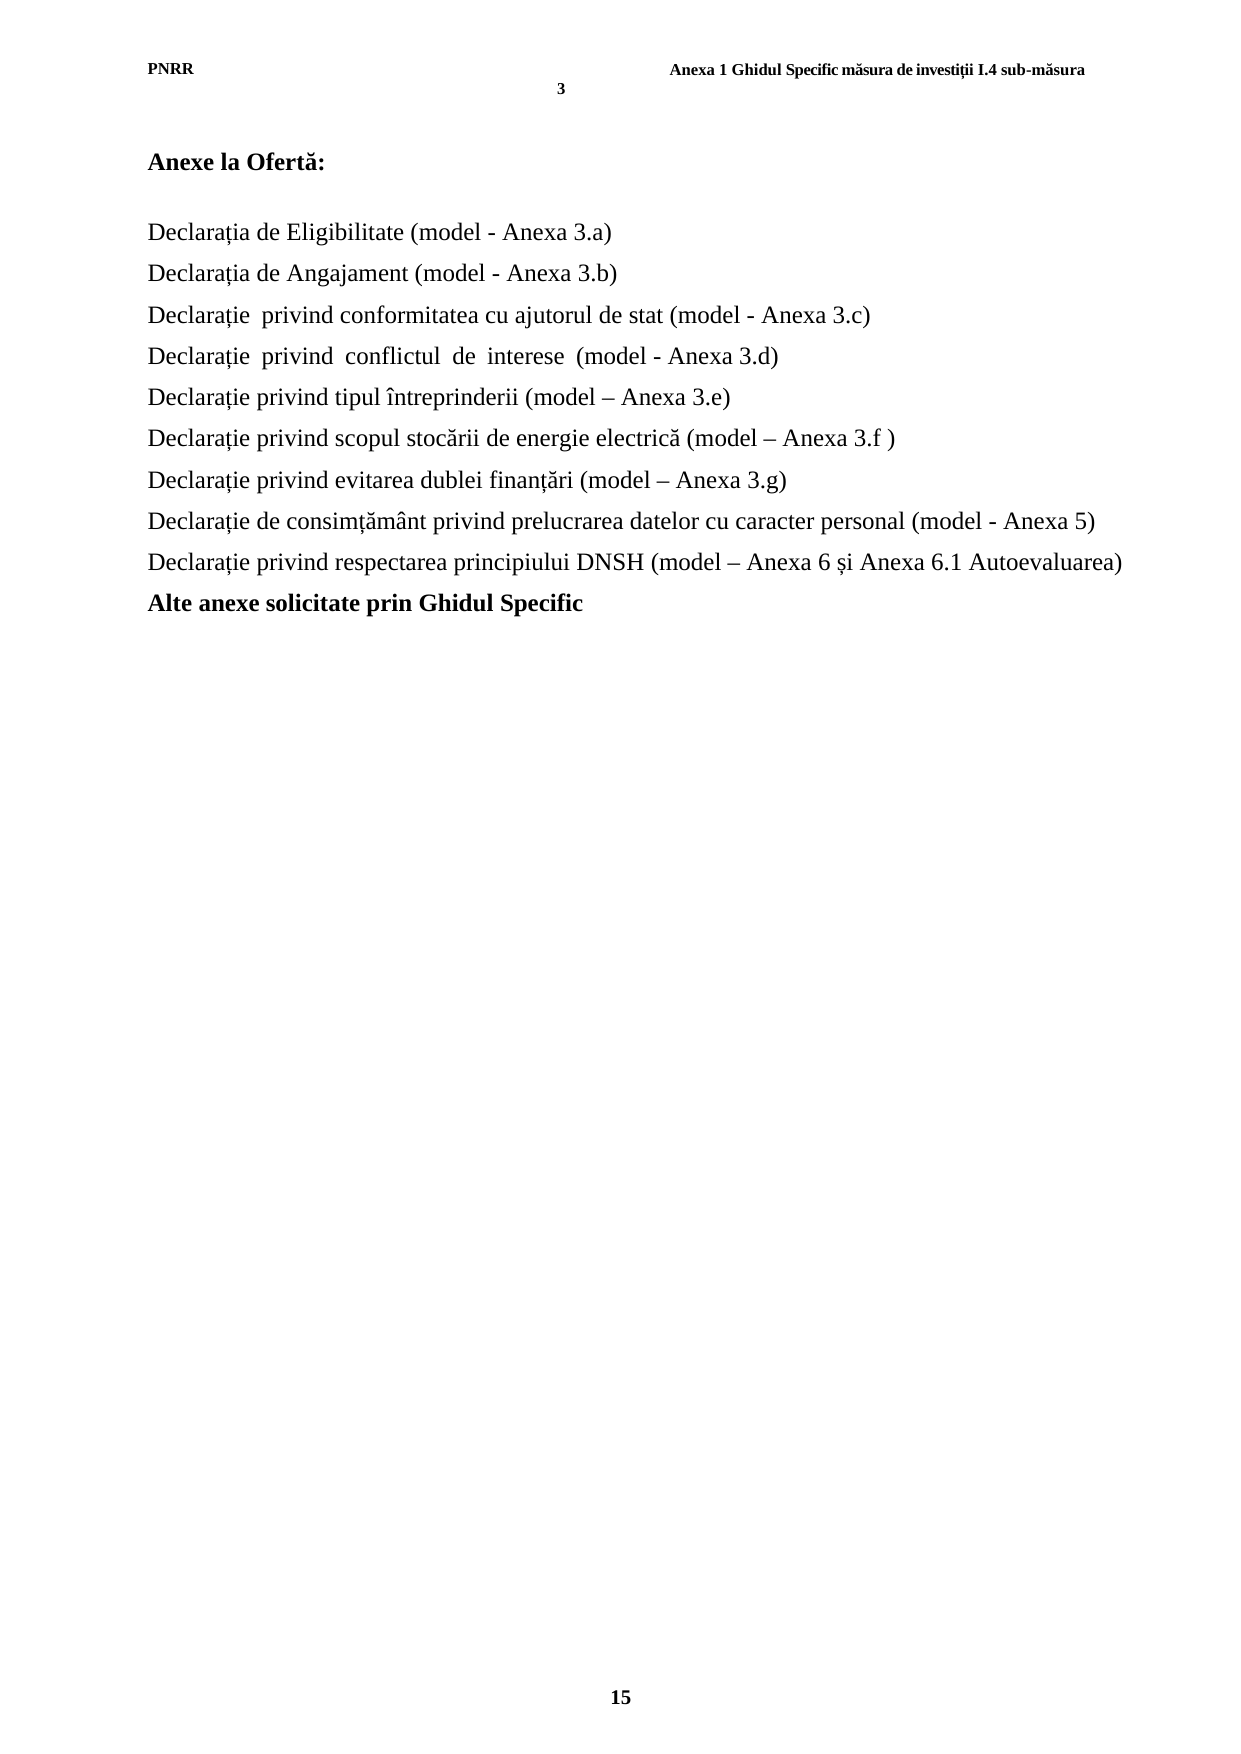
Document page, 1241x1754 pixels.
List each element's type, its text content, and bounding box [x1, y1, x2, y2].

text Declarație privind conflictul de interese (model - Anexa 3.d) [147, 341, 1153, 370]
text Declarație privind conformitatea cu ajutorul de stat (model - Anexa 3.c) [147, 300, 1153, 328]
text Declarație de consimțământ privind prelucrarea datelor cu caracter personal (model - Anexa 5) [147, 506, 1166, 535]
text Declarația de Eligibilitate (model - Anexa 3.a) [147, 217, 1124, 246]
text Declarație privind scopul stocării de energie electrică (model – Anexa 3.f ) [147, 423, 1166, 452]
text Declarație privind respectarea principiului DNSH (model – Anexa 6 și Anexa 6.1 Autoevaluarea) [75, 547, 1166, 576]
text Anexe la Ofertă: [147, 147, 1166, 176]
text Declarație privind tipul întreprinderii (model – Anexa 3.e) [147, 382, 1166, 411]
text Declarație privind evitarea dublei finanțări (model – Anexa 3.g) [147, 465, 1166, 493]
text Alte anexe solicitate prin Ghidul Specific [147, 588, 1166, 617]
text Declarația de Angajament (model - Anexa 3.b) [147, 258, 1124, 287]
